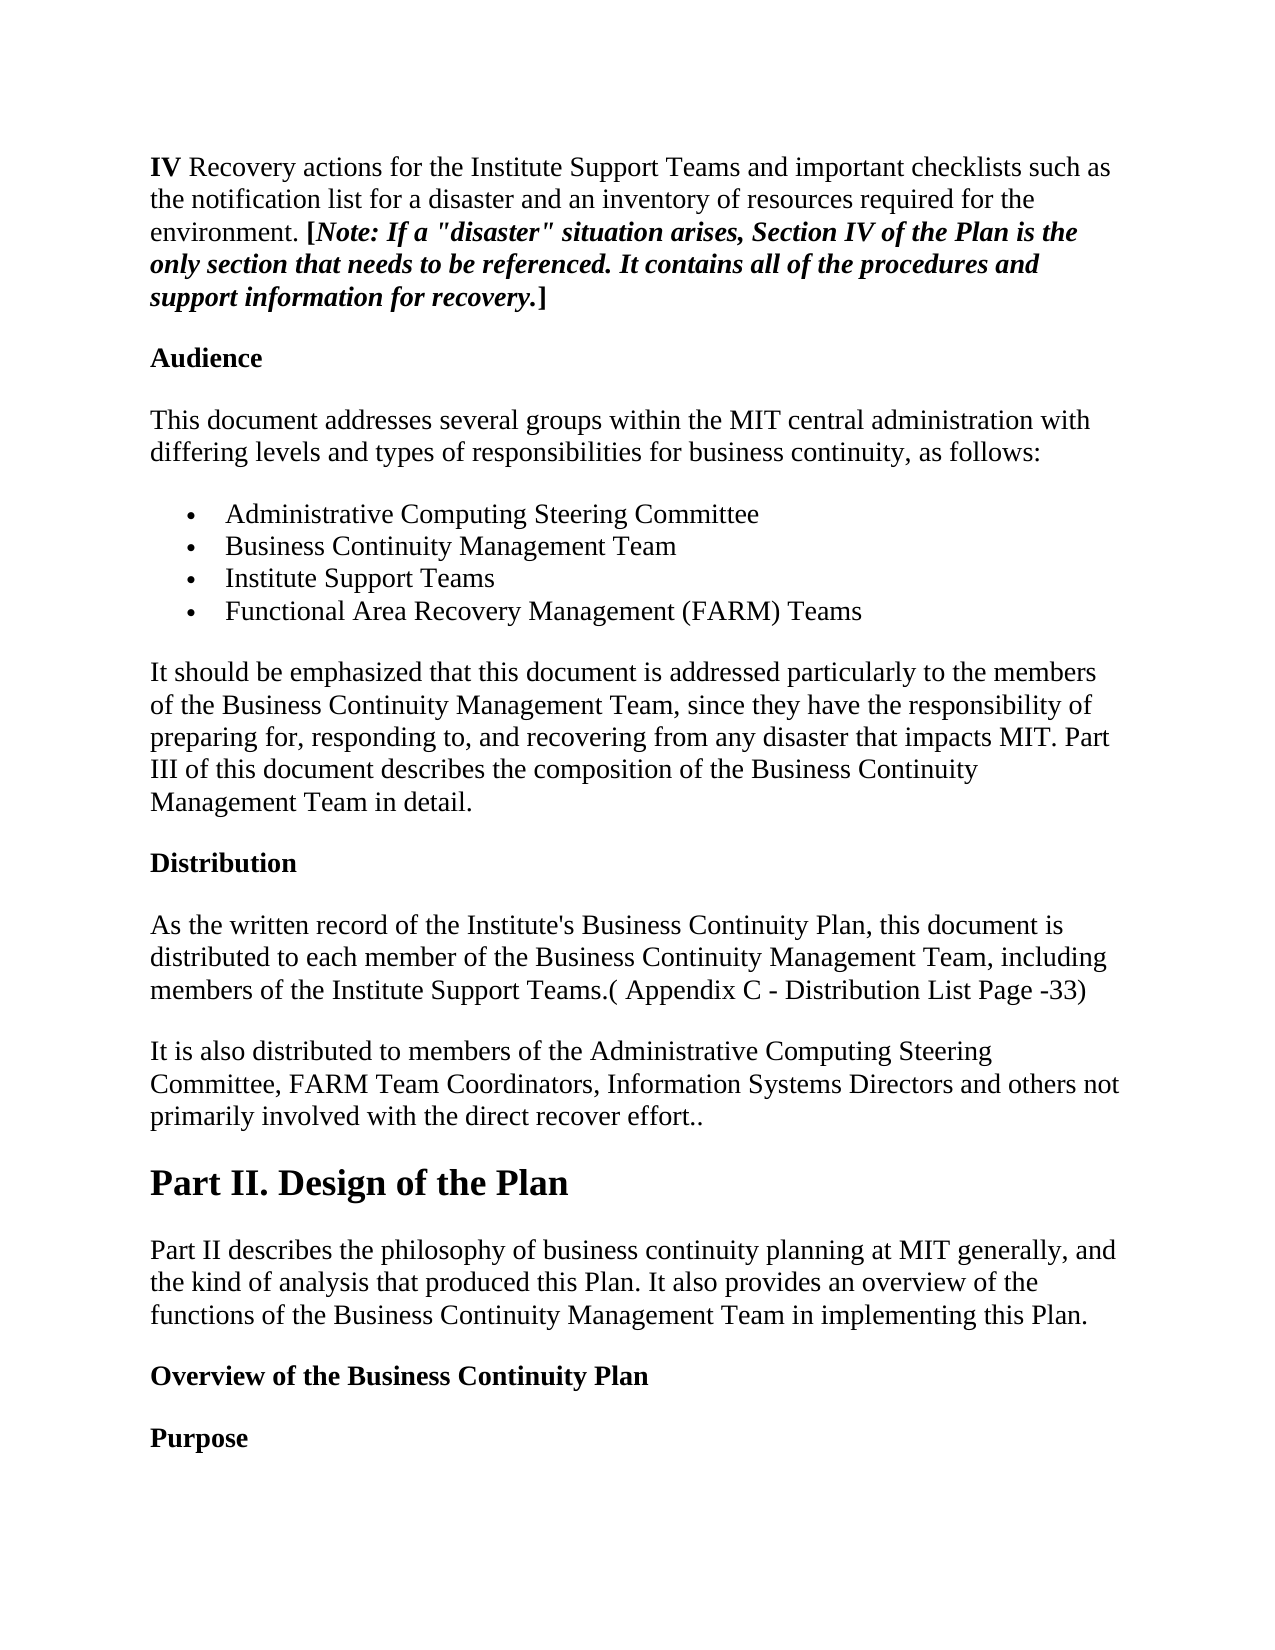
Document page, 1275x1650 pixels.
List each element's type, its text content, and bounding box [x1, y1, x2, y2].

text This document addresses several groups within the MIT central administration with differing levels and types of responsibilities for business continuity, as follows: [150, 403, 1125, 467]
text Overview of the Business Continuity Plan [150, 1359, 1125, 1392]
text Part II. Design of the Plan [150, 1161, 1125, 1204]
text Audience [150, 341, 1125, 373]
list Administrative Computing Steering Committee [187, 497, 1125, 529]
text As the written record of the Institute's Business Continuity Plan, this document is distributed to each member of the Business Continuity Management Team, including members of the Institute Support Teams.( Appendix C - Distribution List Page -33) [150, 908, 1125, 1005]
text Part II describes the philosophy of business continuity planning at MIT generally, and the kind of analysis that produced this Plan. It also provides an overview of the functions of the Business Continuity Management Team in implementing this Plan. [150, 1233, 1125, 1330]
list Business Continuity Management Team [187, 529, 1125, 561]
text IV Recovery actions for the Institute Support Teams and important checklists such as the notification list for a disaster and an inventory of resources required for the environment. [Note: If a "disaster" situation arises, Section IV of the Plan is the only section that needs to be referenced. It contains all of the procedures and support information for recovery.] [150, 150, 1125, 312]
text Distribution [150, 847, 1125, 879]
text It should be emphasized that this document is addressed particularly to the members of the Business Continuity Management Team, since they have the responsibility of preparing for, responding to, and recovering from any disaster that impacts MIT. Part III of this document describes the composition of the Business Continuity Management Team in detail. [150, 655, 1125, 817]
list Institute Support Teams [187, 561, 1125, 594]
list Functional Area Recovery Management (FARM) Teams [187, 594, 1125, 626]
text It is also distributed to members of the Administrative Computing Steering Committee, FARM Team Coordinators, Information Systems Directors and others not primarily involved with the direct recover effort.. [150, 1034, 1125, 1132]
text Purpose [150, 1421, 1125, 1453]
